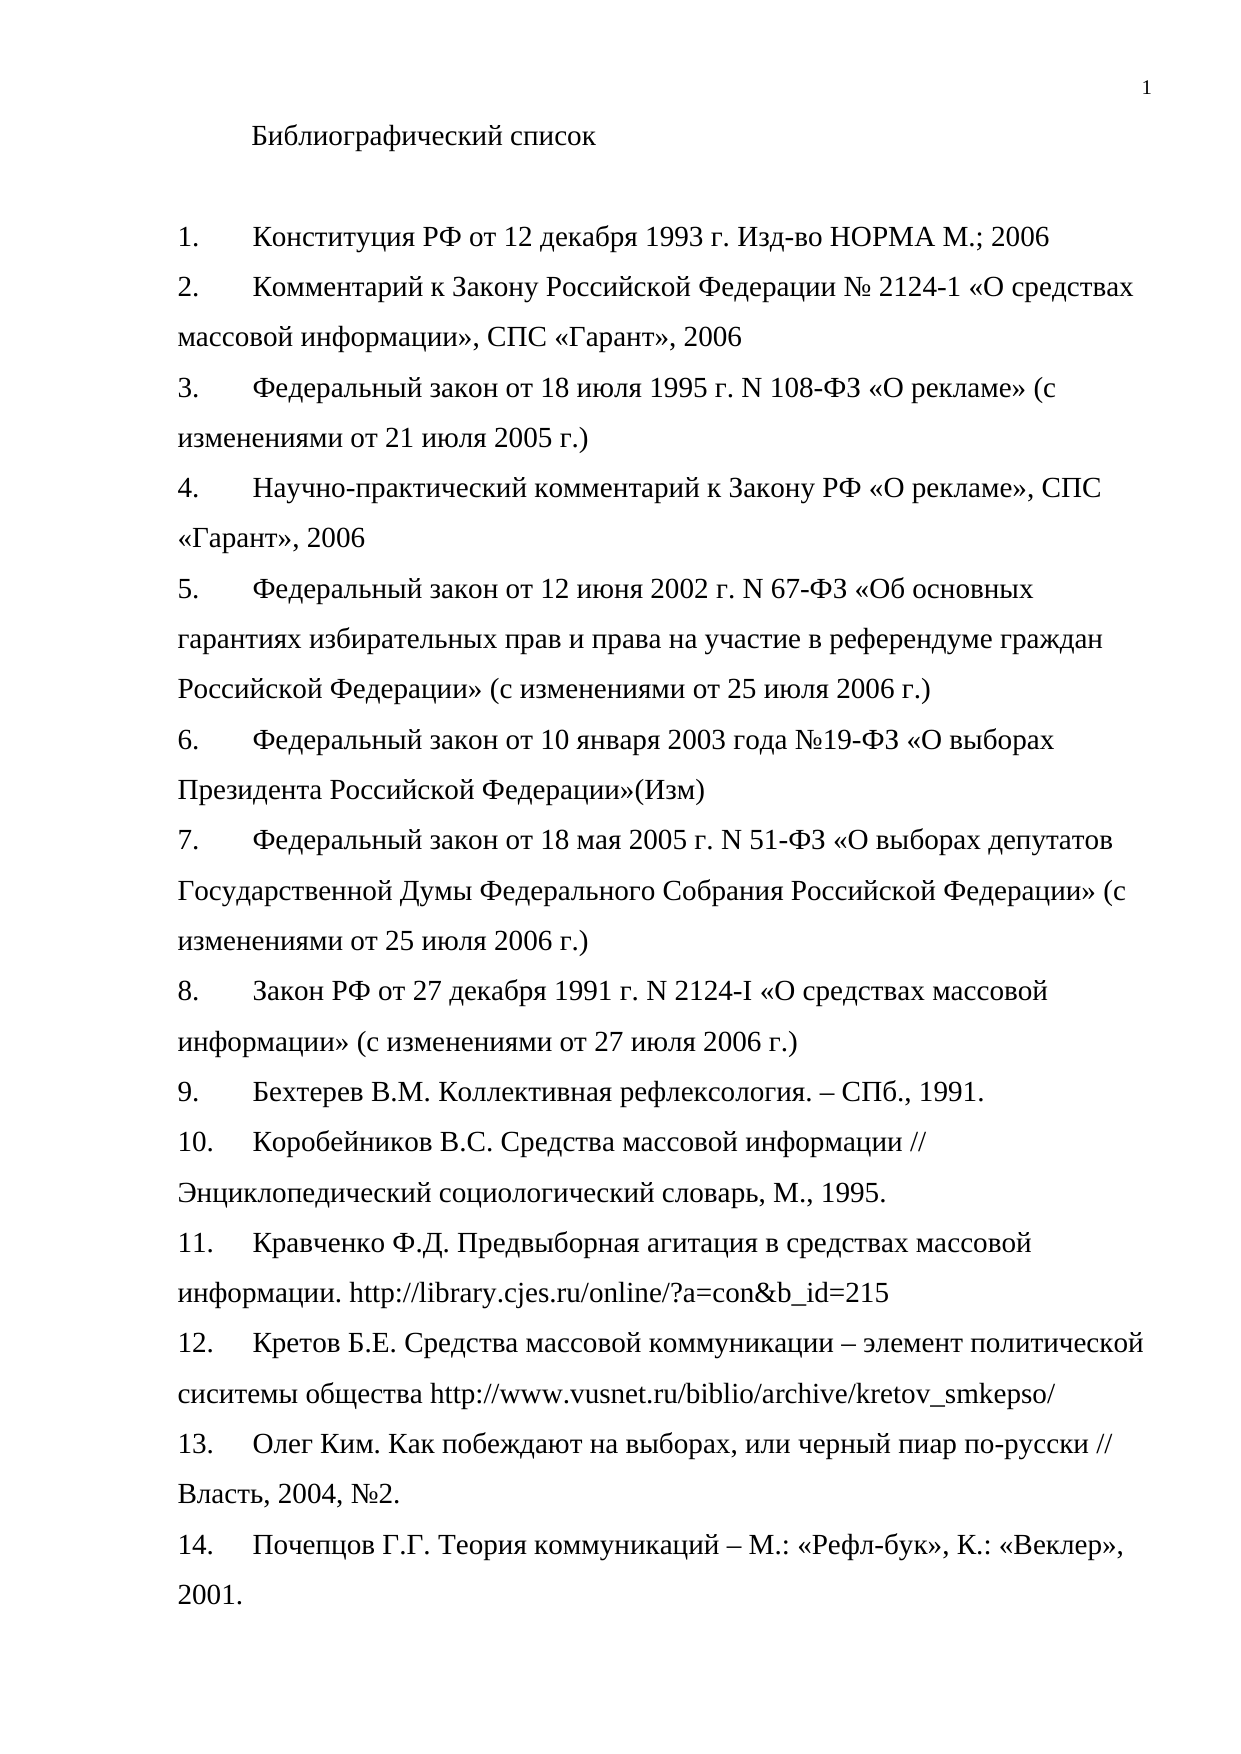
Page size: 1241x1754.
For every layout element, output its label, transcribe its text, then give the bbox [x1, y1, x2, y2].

list Федеральный закон от 10 января 2003 года №19-ФЗ «О выборах Президента Российской Федерации»(Изм) [177, 722, 1152, 806]
list Бехтерев В.М. Коллективная рефлексология. – СПб., 1991. [177, 1074, 1152, 1108]
list Коробейников В.С. Средства массовой информации // Энциклопедический социологический словарь, М., 1995. [177, 1124, 1152, 1208]
list Олег Ким. Как побеждают на выборах, или черный пиар по-русски // Власть, 2004, №2. [177, 1426, 1152, 1510]
list Кравченко Ф.Д. Предвыборная агитация в средствах массовой информации. http://library.cjes.ru/online/?a=con&b_id=215 [177, 1225, 1152, 1309]
list Конституция РФ от 12 декабря . Изд-во НОРМА М.; 2006 [177, 219, 1152, 252]
list Закон РФ от 27 декабря . N 2124-I «О средствах массовой информации» (с изменениями от 27 июля .) [177, 973, 1152, 1057]
list Комментарий к Закону Российской Федерации № 2124-1 «О средствах массовой информации», СПС «Гарант», 2006 [177, 269, 1152, 353]
text Библиографический список [177, 118, 1152, 152]
list Федеральный закон от 18 июля . N 108-ФЗ «О рекламе» (с изменениями от 21 июля .) [177, 370, 1152, 453]
list Федеральный закон от 12 июня . N 67-ФЗ «Об основных гарантиях избирательных прав и права на участие в референдуме граждан Российской Федерации» (с изменениями от 25 июля .) [177, 571, 1152, 705]
list Федеральный закон от 18 мая 2005 г. N 51-ФЗ «О выборах депутатов Государственной Думы Федерального Собрания Российской Федерации» (с изменениями от 25 июля .) [177, 822, 1152, 957]
list Научно-практический комментарий к Закону РФ «О рекламе», СПС «Гарант», 2006 [177, 470, 1152, 554]
list Почепцов Г.Г. Теория коммуникаций – М.: «Рефл-бук», К.: «Веклер», 2001. [177, 1527, 1152, 1611]
list Кретов Б.Е. Средства массовой коммуникации – элемент политической сиситемы общества http://www.vusnet.ru/biblio/archive/kretov_smkepso/ [177, 1326, 1152, 1409]
